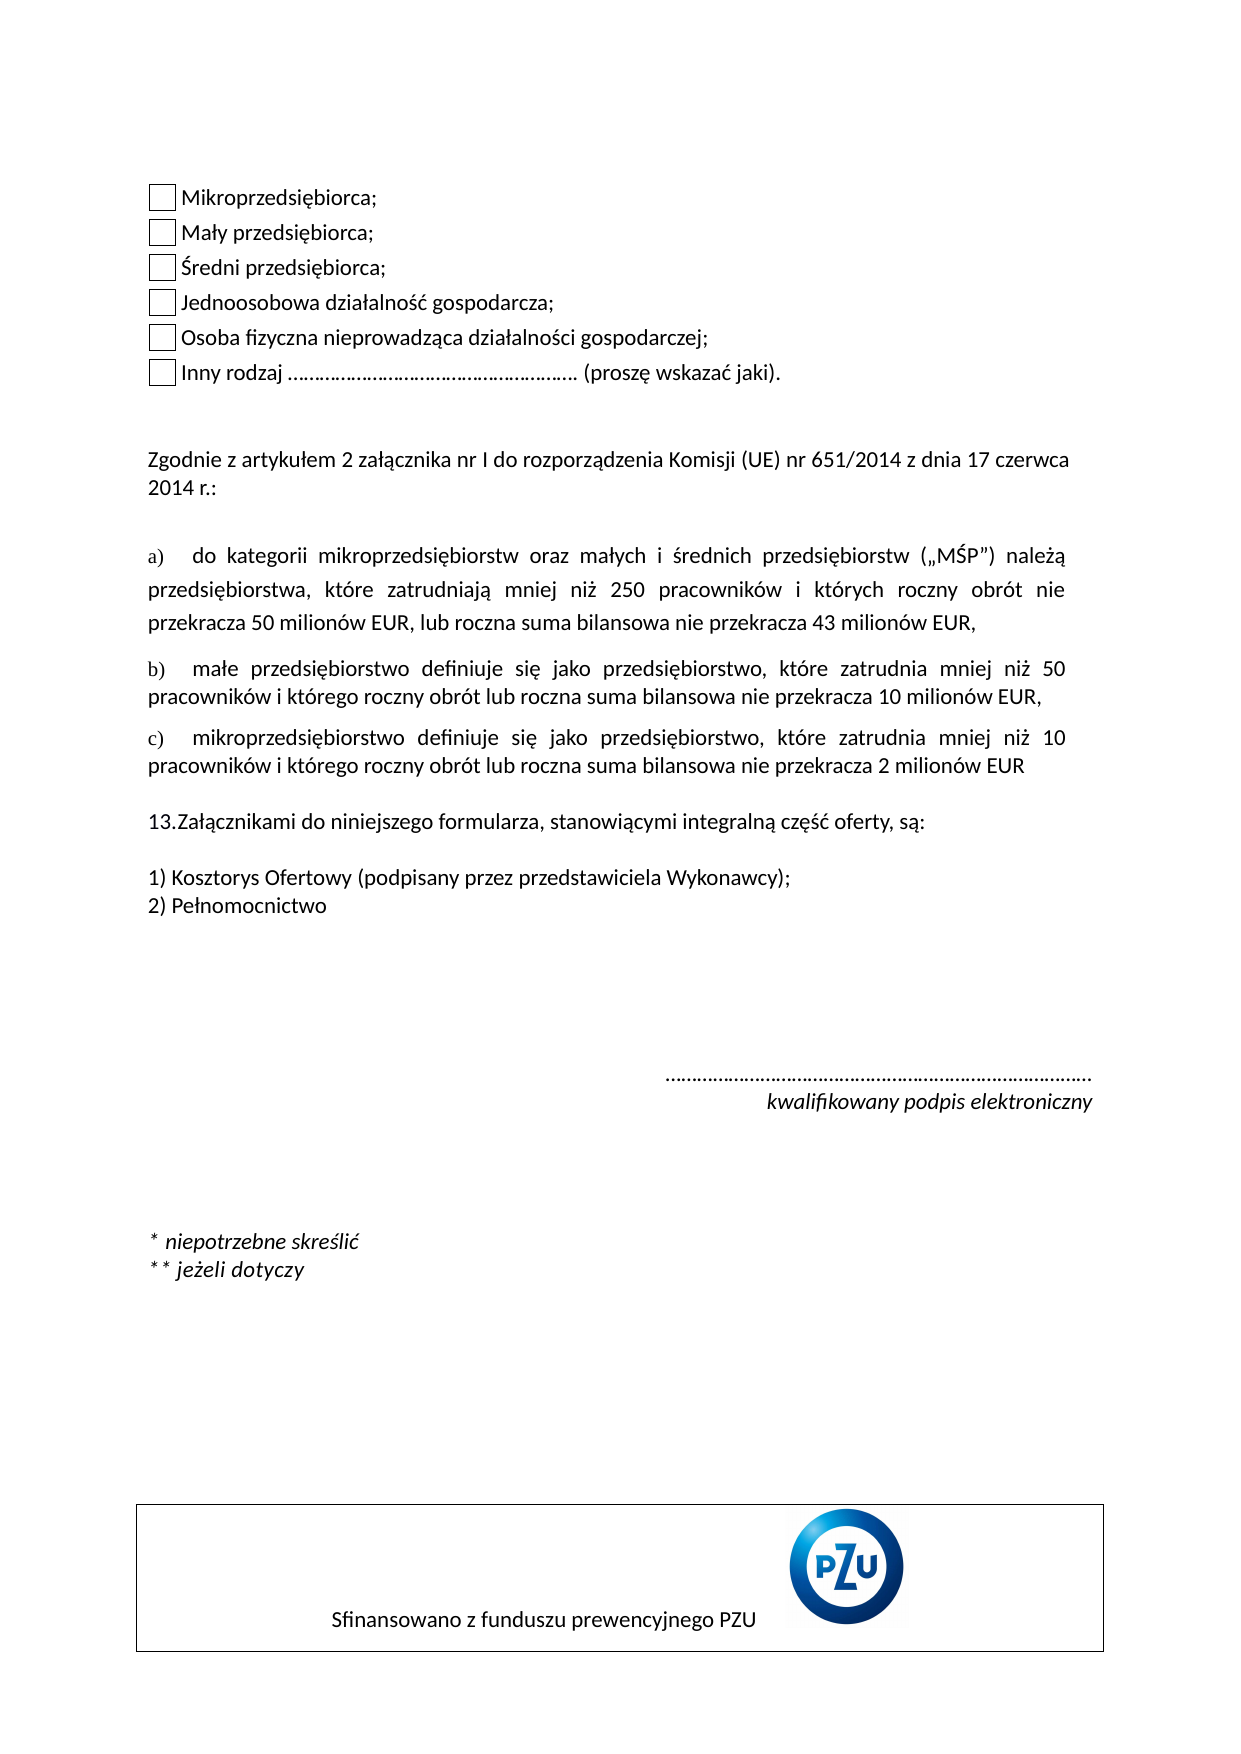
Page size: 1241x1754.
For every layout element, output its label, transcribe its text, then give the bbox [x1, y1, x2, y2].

text Jednoosobowa działalność gospodarcza; [148, 288, 1092, 316]
list Załącznikami do niniejszego formularza, stanowiącymi integralną część oferty, są: [148, 807, 1092, 835]
list do kategorii mikroprzedsiębiorstw oraz małych i średnich przedsiębiorstw („MŚP”) należą przedsiębiorstwa, które zatrudniają mniej niż 250 pracowników i których roczny obrót nie przekracza 50 milionów EUR, lub roczna suma bilansowa nie przekracza 43 milionów EUR, [148, 541, 1067, 636]
text Mały przedsiębiorca; [148, 218, 1092, 246]
text kwalifikowany podpis elektroniczny [148, 1087, 1092, 1115]
text Osoba fizyczna nieprowadząca działalności gospodarczej; [148, 323, 1092, 351]
text 1) Kosztorys Ofertowy (podpisany przez przedstawiciela Wykonawcy); [148, 863, 1092, 891]
text Zgodnie z artykułem 2 załącznika nr I do rozporządzenia Komisji (UE) nr 651/2014 z dnia 17 czerwca 2014 r.: [148, 445, 1072, 501]
text 2) Pełnomocnictwo [148, 891, 1092, 919]
text * niepotrzebne skreślić [148, 1227, 1092, 1255]
text Mikroprzedsiębiorca; [148, 183, 1092, 211]
list małe przedsiębiorstwo definiuje się jako przedsiębiorstwo, które zatrudnia mniej niż 50 pracowników i którego roczny obrót lub roczna suma bilansowa nie przekracza 10 milionów EUR, [148, 654, 1067, 711]
picture [785, 1505, 909, 1628]
text Inny rodzaj ………………………………………………. (proszę wskazać jaki). [148, 358, 1092, 386]
list mikroprzedsiębiorstwo definiuje się jako przedsiębiorstwo, które zatrudnia mniej niż 10 pracowników i którego roczny obrót lub roczna suma bilansowa nie przekracza 2 milionów EUR [148, 723, 1067, 779]
text Średni przedsiębiorca; [148, 253, 1092, 281]
text ……………………………………………………………………… [148, 1059, 1092, 1087]
text ** jeżeli dotyczy [148, 1255, 1092, 1283]
